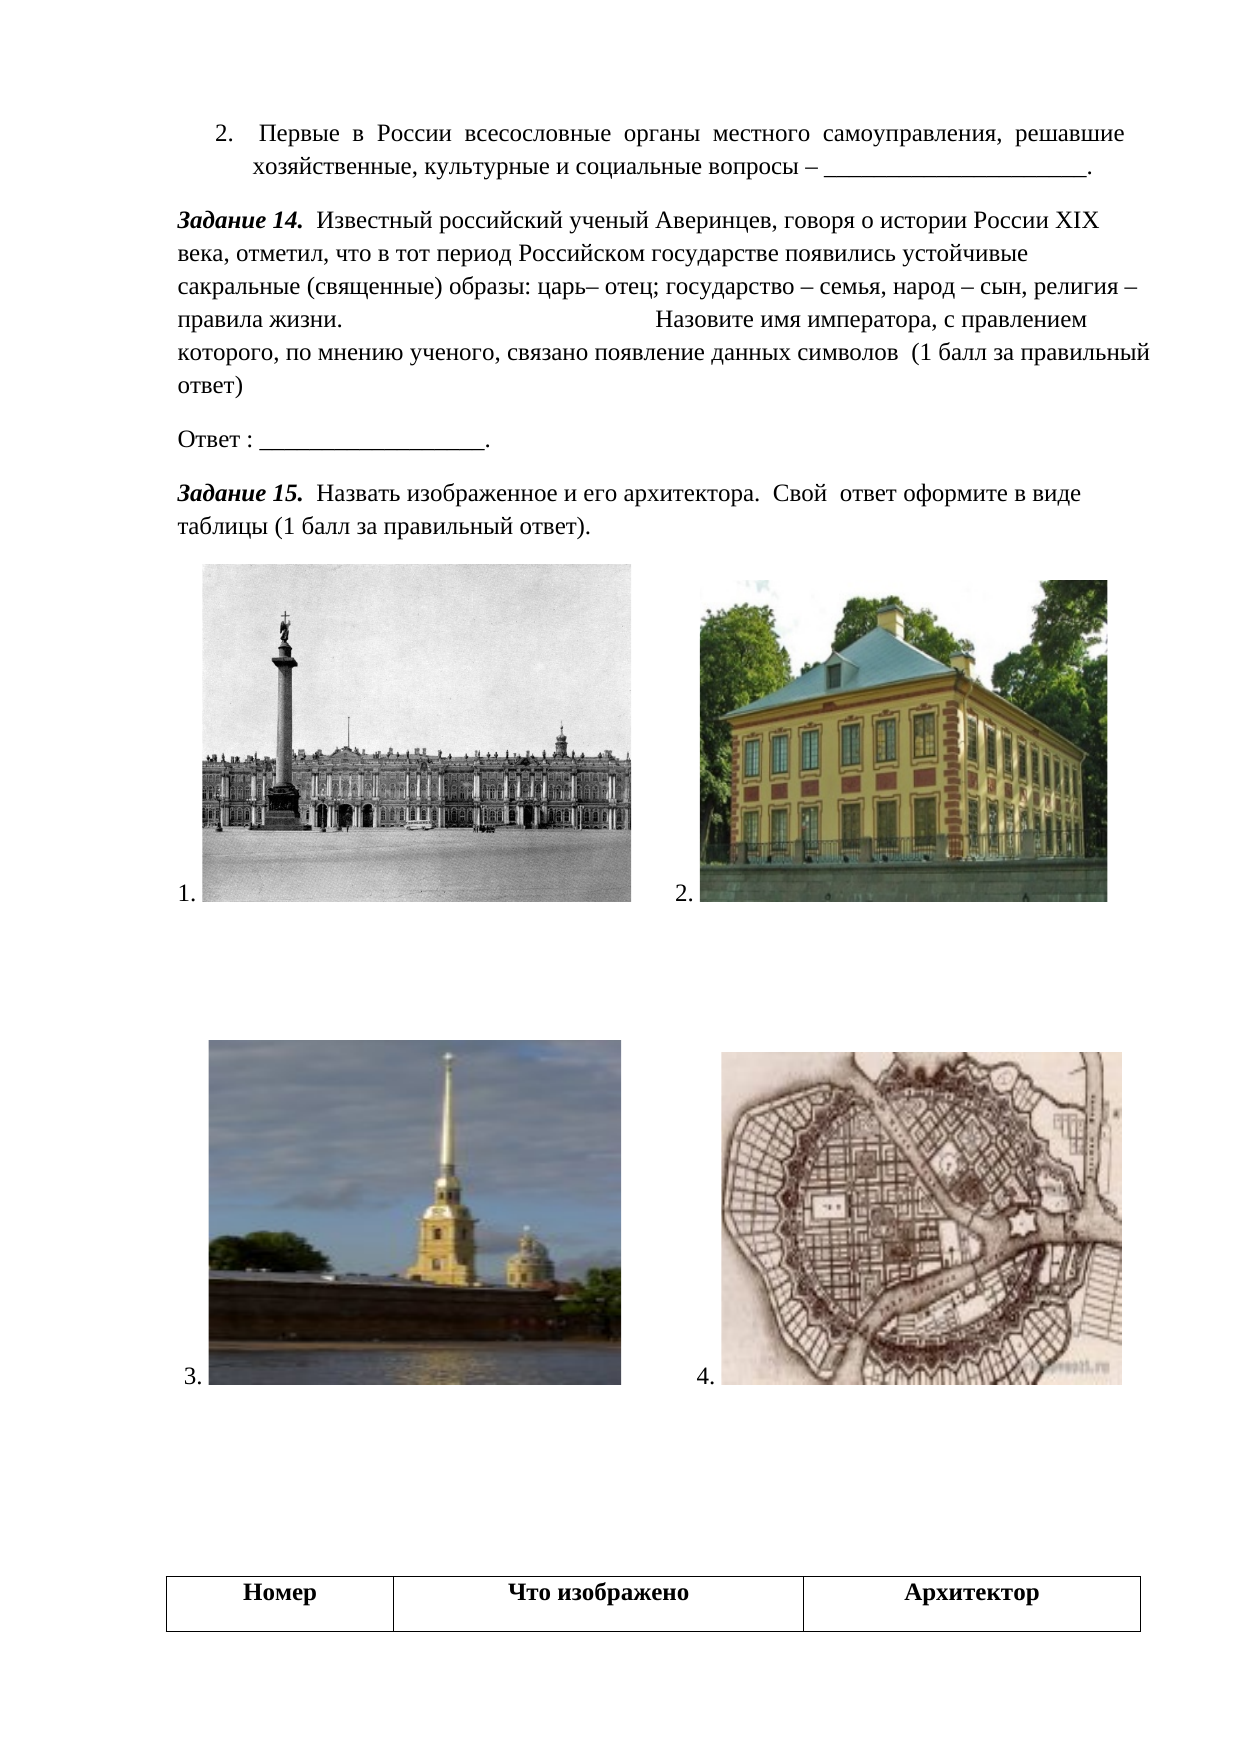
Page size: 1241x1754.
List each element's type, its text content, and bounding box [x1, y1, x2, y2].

picture [699, 580, 1108, 902]
list Первые в России всесословные органы местного самоуправления, решавшие хозяйственные, культурные и социальные вопросы – _____________________. [215, 118, 1152, 180]
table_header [394, 1577, 803, 1631]
text Ответ : __________________. [177, 424, 1152, 453]
text Задание 14. Известный российский ученый Аверинцев, говоря о истории России XIX века, отметил, что в тот период Российском государстве появились устойчивые сакральные (священные) образы: царь– отец; государство – семья, народ – сын, религия – правила жизни. Назовите имя императора, с правлением которого, по мнению ученого, связано появление данных символов (1 балл за правильный ответ) [177, 205, 1152, 399]
picture [208, 1040, 622, 1385]
picture [202, 564, 632, 902]
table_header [167, 1577, 393, 1631]
picture [721, 1052, 1122, 1385]
text Задание 15. Назвать изображенное и его архитектора. Свой ответ оформите в виде таблицы (1 балл за правильный ответ). [177, 478, 1152, 539]
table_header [804, 1577, 1140, 1631]
